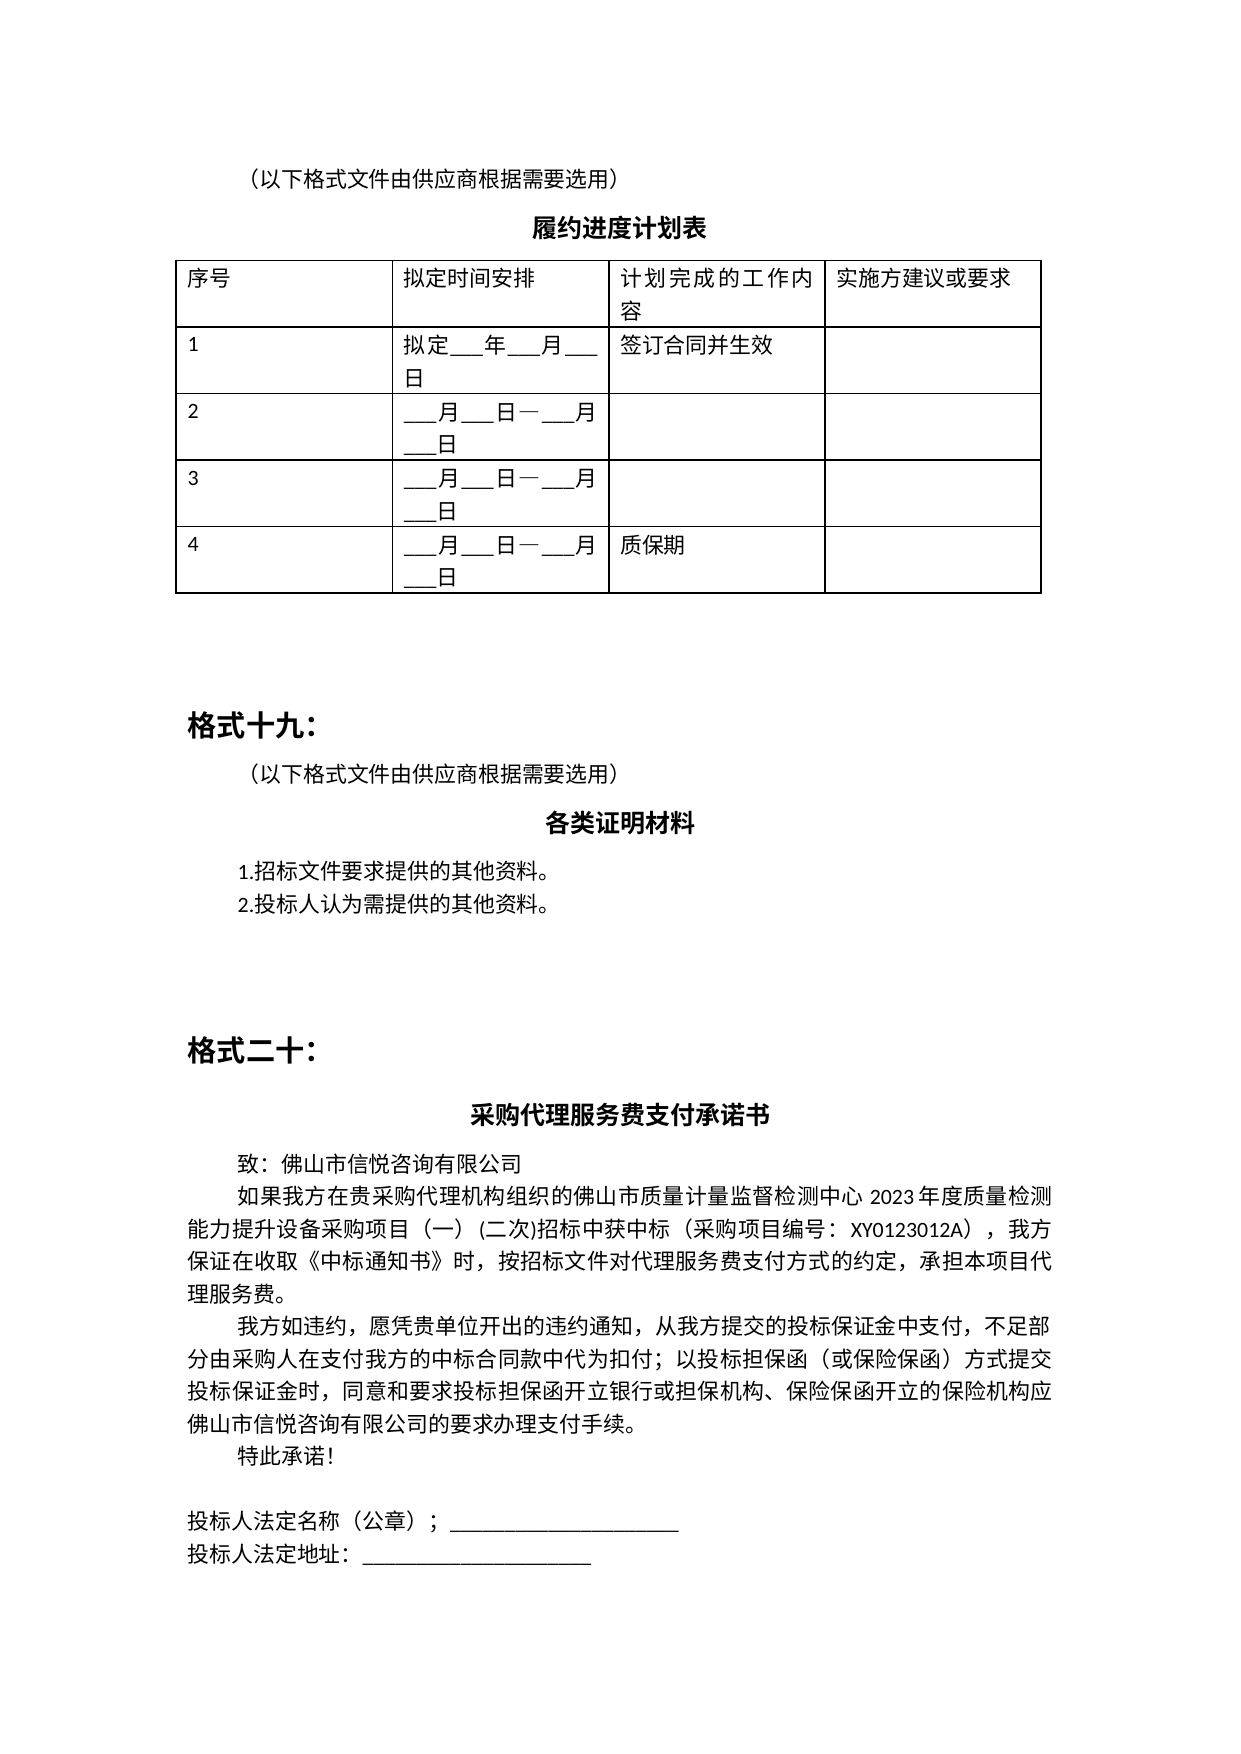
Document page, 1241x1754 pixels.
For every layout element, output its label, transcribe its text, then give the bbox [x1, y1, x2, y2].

table_header 序号 [177, 261, 392, 326]
table_cell 1 [177, 328, 392, 393]
table_cell 质保期 [610, 527, 824, 592]
text 各类证明材料 [187, 789, 1053, 854]
text 特此承诺！ [187, 1439, 1053, 1471]
table_cell 3 [177, 461, 392, 526]
table_cell 拟定___年___月___日 [393, 328, 608, 393]
text 格式二十： [187, 1016, 1053, 1081]
text 格式十九： [187, 691, 1053, 756]
text 履约进度计划表 [187, 194, 1053, 259]
text （以下格式文件由供应商根据需要选用） [187, 162, 1053, 194]
table_cell ___月___日—___月___日 [393, 461, 608, 526]
text （以下格式文件由供应商根据需要选用） [187, 756, 1053, 789]
table_cell [826, 328, 1040, 393]
table_header 拟定时间安排 [393, 261, 608, 326]
table_cell 签订合同并生效 [610, 328, 824, 393]
table_cell [826, 527, 1040, 592]
text 1.招标文件要求提供的其他资料。 [187, 854, 1053, 886]
text 如果我方在贵采购代理机构组织的佛山市质量计量监督检测中心2023年度质量检测能力提升设备采购项目（一）(二次)招标中获中标（采购项目编号：XY0123012A），我方保证在收取《中标通知书》时，按招标文件对代理服务费支付方式的约定，承担本项目代理服务费。 [187, 1179, 1053, 1309]
table_cell [610, 394, 824, 459]
table_header 计划完成的工作内容 [610, 261, 824, 326]
table_cell 2 [177, 394, 392, 459]
text 投标人法定名称（公章）；_____________________ [187, 1504, 1053, 1536]
text 我方如违约，愿凭贵单位开出的违约通知，从我方提交的投标保证金中支付，不足部分由采购人在支付我方的中标合同款中代为扣付；以投标担保函（或保险保函）方式提交投标保证金时，同意和要求投标担保函开立银行或担保机构、保险保函开立的保险机构应佛山市信悦咨询有限公司的要求办理支付手续。 [187, 1309, 1053, 1439]
table_cell [826, 394, 1040, 459]
table_header 实施方建议或要求 [826, 261, 1040, 326]
table_cell [610, 461, 824, 526]
text 致：佛山市信悦咨询有限公司 [187, 1146, 1053, 1179]
text 采购代理服务费支付承诺书 [187, 1081, 1053, 1146]
table_cell 4 [177, 527, 392, 592]
table_cell ___月___日—___月___日 [393, 394, 608, 459]
table_cell [826, 461, 1040, 526]
table_cell ___月___日—___月___日 [393, 527, 608, 592]
text 2.投标人认为需提供的其他资料。 [187, 886, 1053, 919]
text 投标人法定地址：_____________________ [187, 1536, 1053, 1569]
